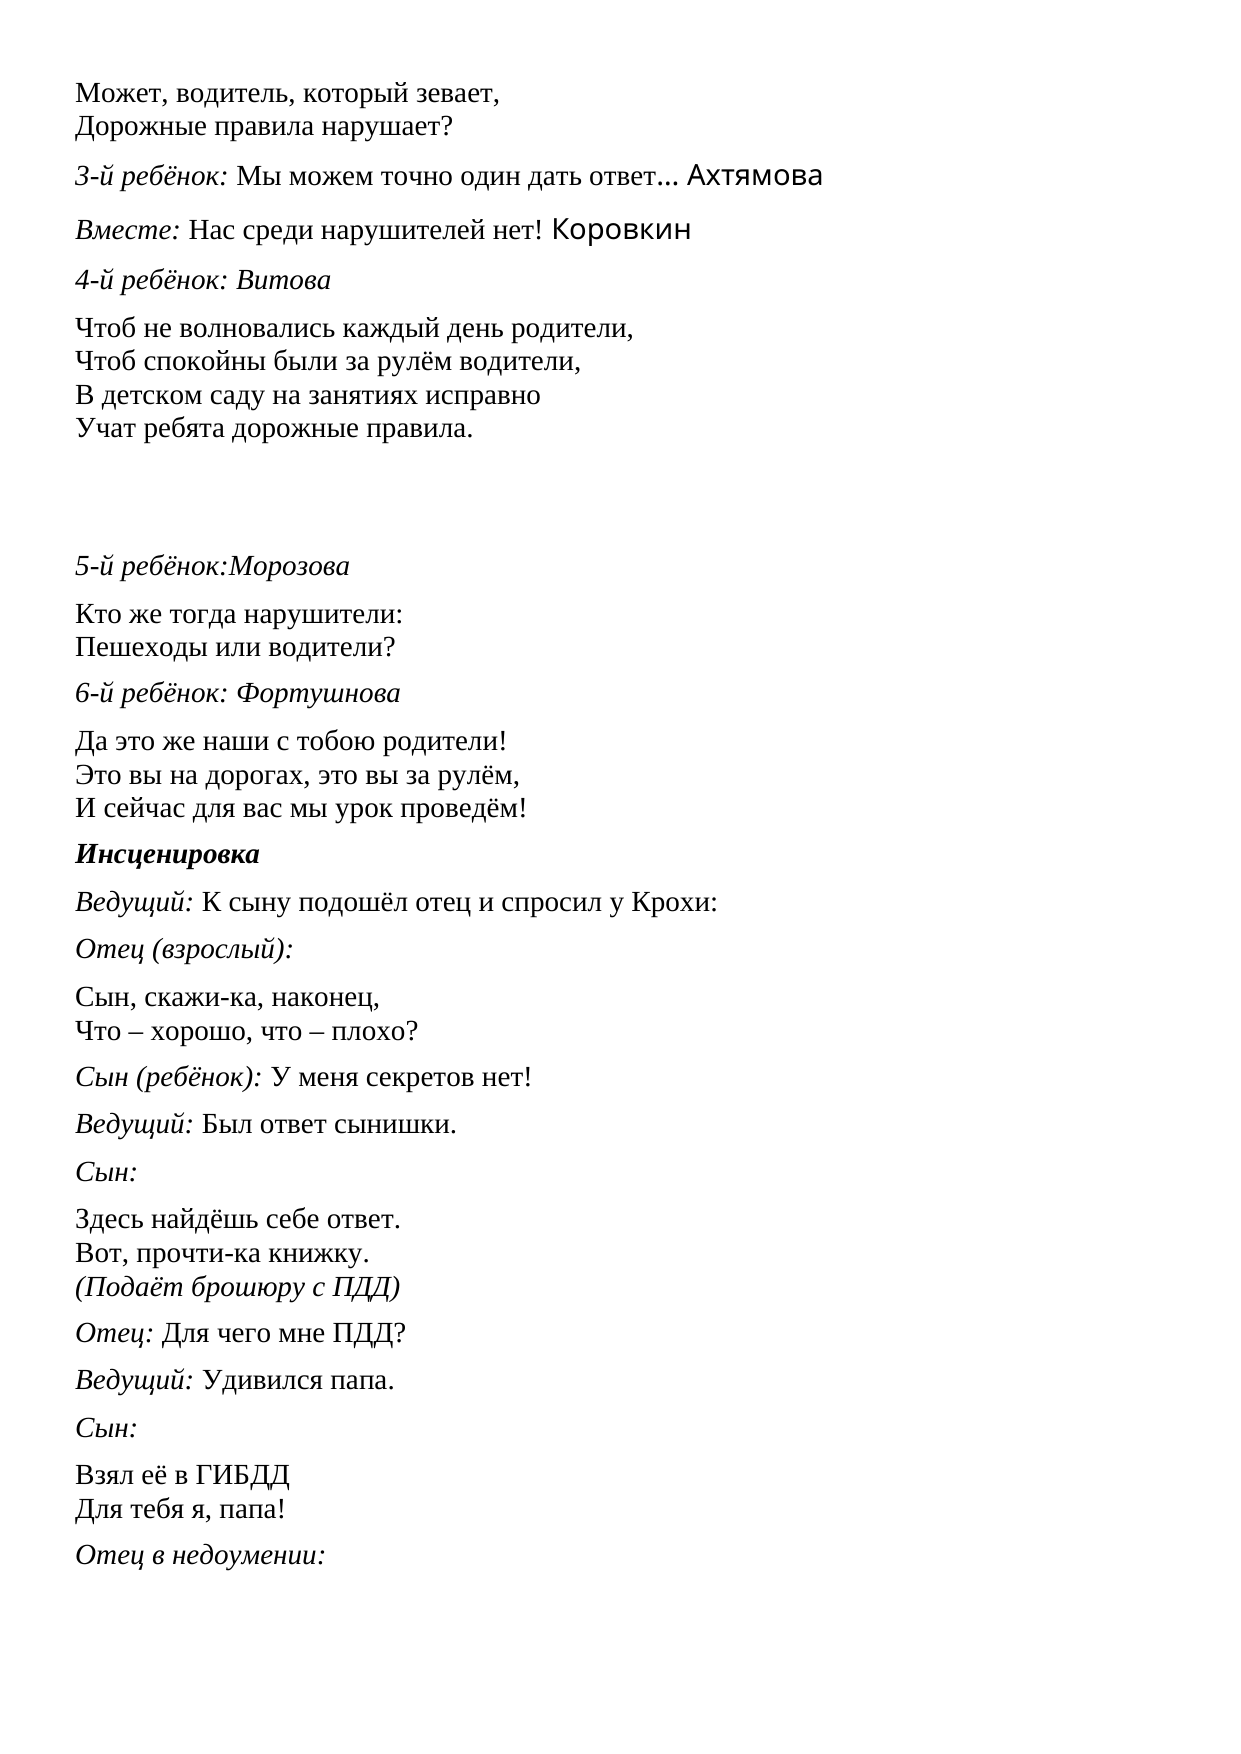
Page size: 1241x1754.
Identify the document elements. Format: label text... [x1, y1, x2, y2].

text 4-й ребёнок: Витова [75, 262, 1165, 296]
text Сын: [75, 1154, 1165, 1187]
text Здесь найдёшь себе ответ. Вот, прочти-ка книжку. (Подаёт брошюру с ПДД) [75, 1202, 1165, 1302]
text Сын (ребёнок): У меня секретов нет! [75, 1059, 1165, 1092]
text Сын: [75, 1410, 1165, 1443]
text Сын, скажи-ка, наконец, Что – хорошо, что – плохо? [75, 979, 1165, 1046]
text Отец в недоумении: [75, 1537, 1165, 1571]
text 6-й ребёнок: Фортушнова [75, 676, 1165, 709]
text Отец: Для чего мне ПДД? [75, 1315, 1165, 1348]
text Кто же тогда нарушители: Пешеходы или водители? [75, 596, 1165, 663]
text Ведущий: Был ответ сынишки. [75, 1106, 1165, 1140]
text Чтоб не волновались каждый день родители, Чтоб спокойны были за рулём водители, В детском саду на занятиях исправно Учат ребята дорожные правила. [75, 310, 1165, 444]
text Инсценировка [75, 836, 1165, 870]
text Взял её в ГИБДД Для тебя я, папа! [75, 1457, 1165, 1524]
text Ведущий: Удивился папа. [75, 1362, 1165, 1396]
text Ведущий: К сыну подошёл отец и спросил у Крохи: [75, 884, 1165, 917]
text Отец (взрослый): [75, 932, 1165, 965]
text Может, водитель, который зевает, Дорожные правила нарушает? [75, 75, 1165, 142]
text 3-й ребёнок: Мы можем точно один дать ответ… Ахтямова [75, 154, 1165, 194]
text 5-й ребёнок:Морозова [75, 548, 1165, 582]
text Да это же наши с тобою родители! Это вы на дорогах, это вы за рулём, И сейчас для вас мы урок проведём! [75, 723, 1165, 824]
text Вместе: Нас среди нарушителей нет! Коровкин [75, 208, 1165, 248]
